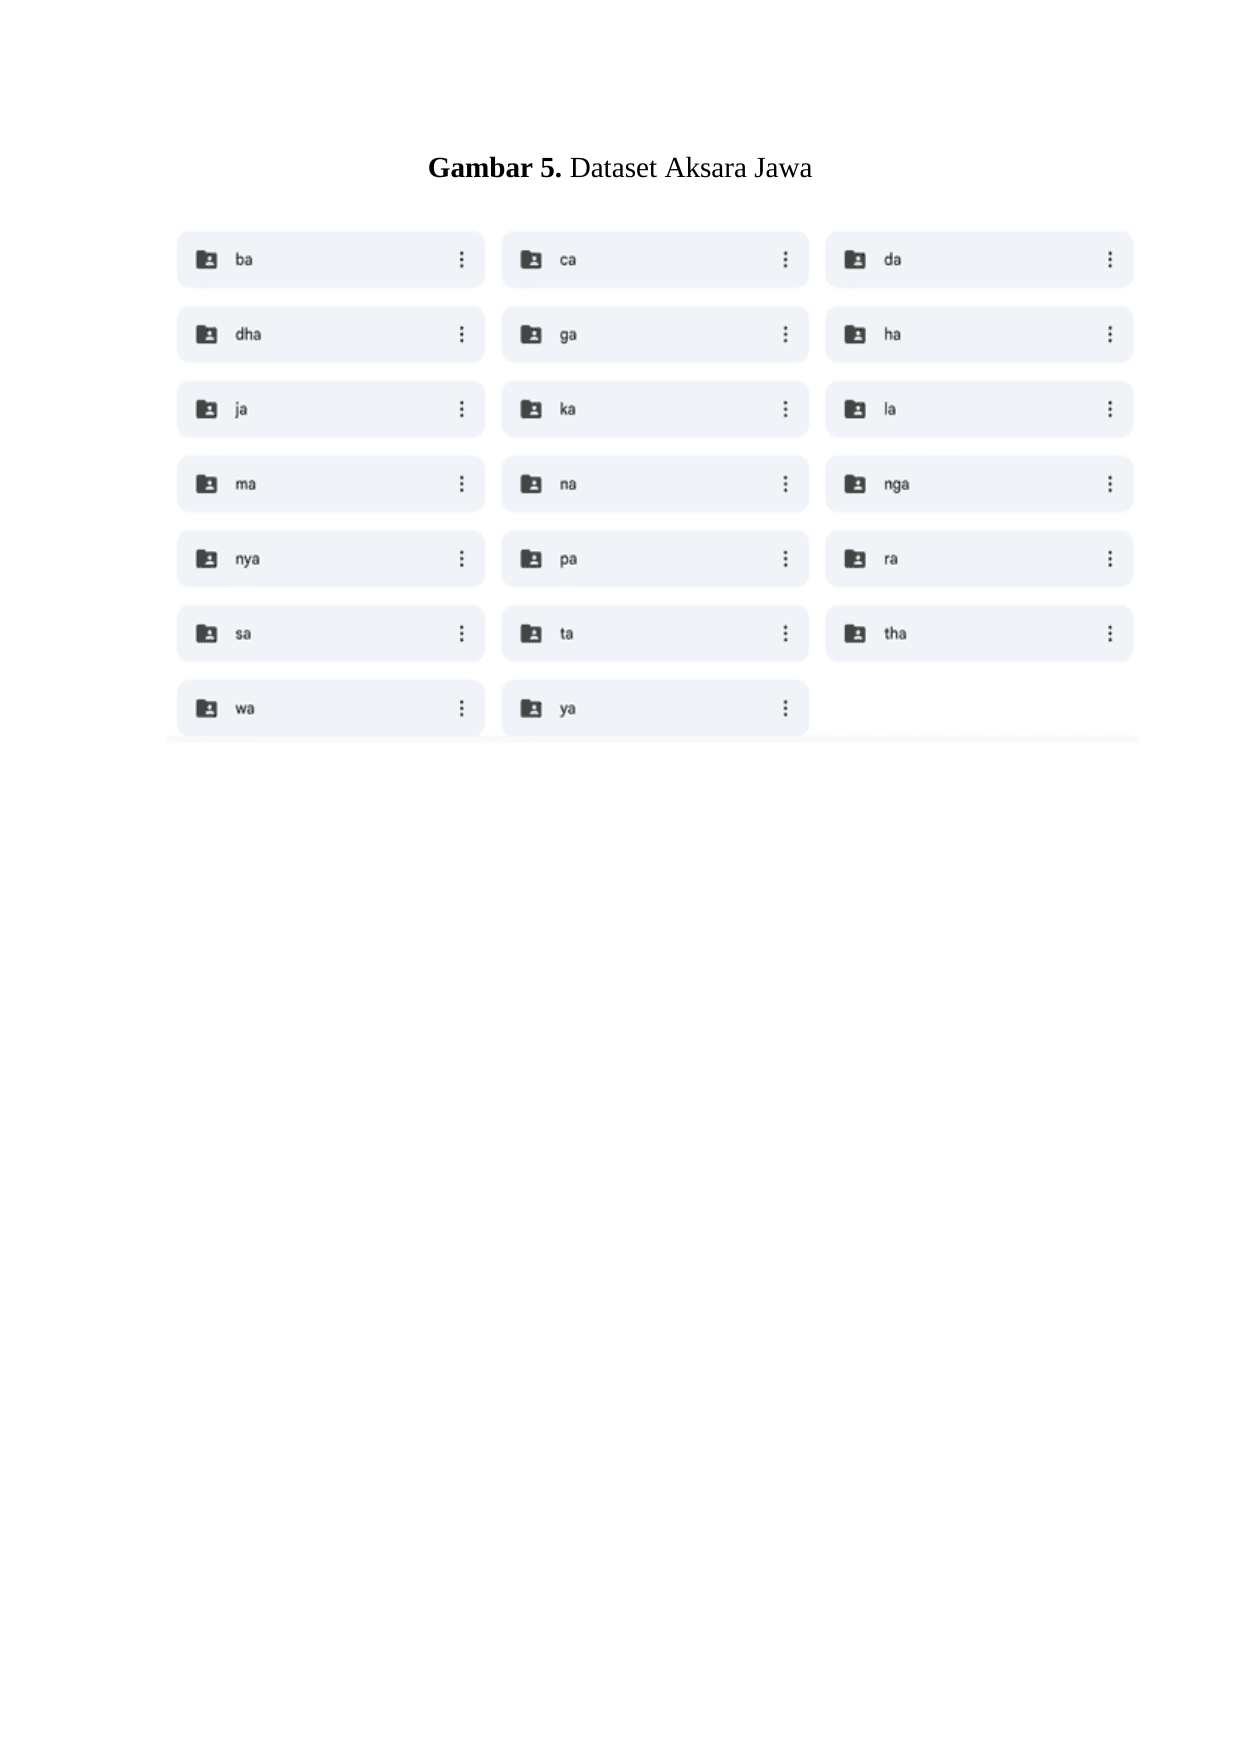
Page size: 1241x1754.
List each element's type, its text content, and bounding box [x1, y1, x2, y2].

text Gambar 5. Dataset Aksara Jawa [187, 150, 1053, 183]
picture [167, 224, 1140, 743]
